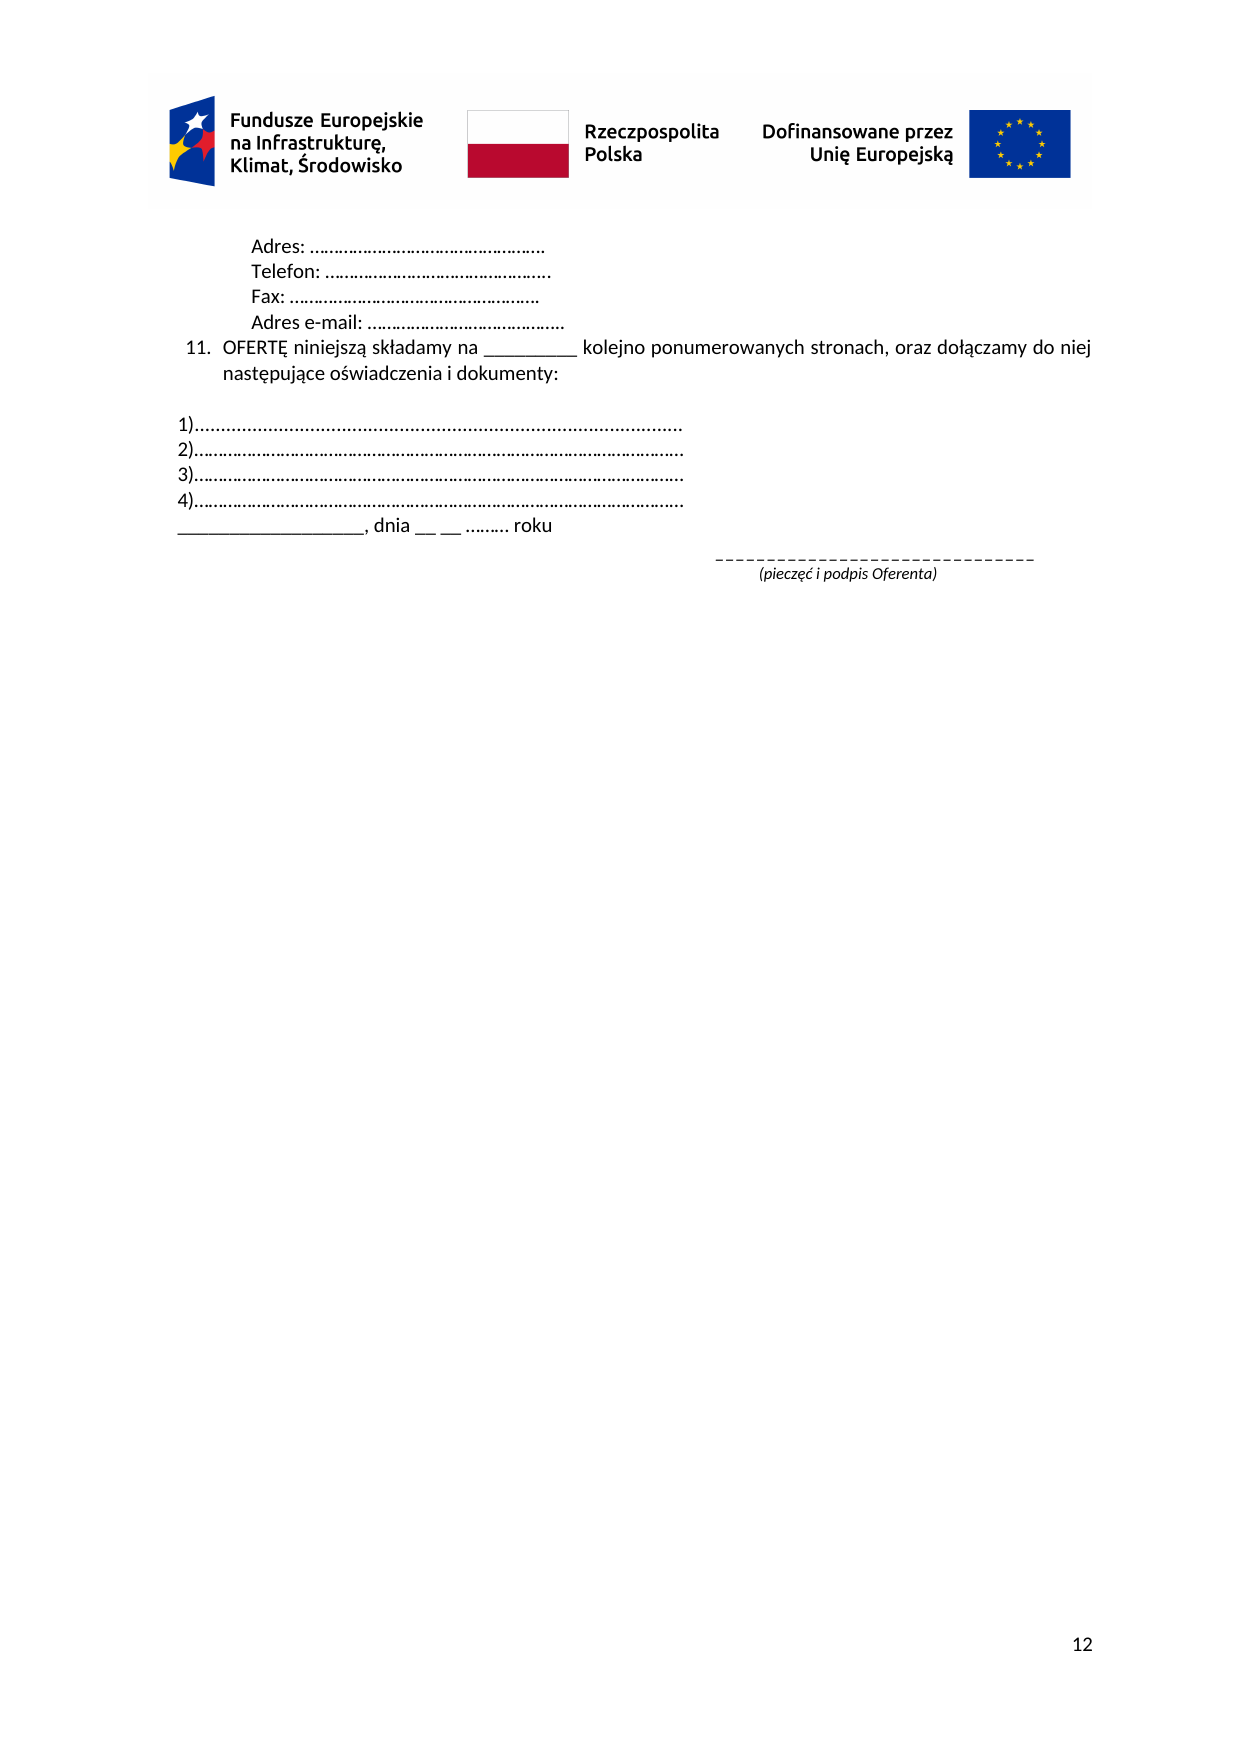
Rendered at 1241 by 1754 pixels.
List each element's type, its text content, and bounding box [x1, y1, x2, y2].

text _______________________________ [177, 538, 1093, 563]
text Adres e-mail: ………………………………….. [177, 309, 1093, 334]
text 1)............................................................................................. [177, 411, 1093, 436]
text Telefon: ……………………………………….. [177, 258, 1093, 284]
text (pieczęć i podpis Oferenta) [177, 563, 1093, 583]
text Adres: …………………………………………. [177, 233, 1093, 258]
text 4)………………………………………………………………………………………… [177, 487, 1093, 512]
text __________________, dnia __ __ ……… roku [177, 512, 1093, 538]
picture [147, 73, 1093, 209]
list OFERTĘ niniejszą składamy na _________ kolejno ponumerowanych stronach, oraz dołączamy do niej następujące oświadczenia i dokumenty: [185, 334, 1093, 385]
text 3)………………………………………………………………………………………… [177, 462, 1093, 487]
text 2)………………………………………………………………………………………… [177, 436, 1093, 462]
text Fax: ……………………………………………. [177, 284, 1093, 309]
